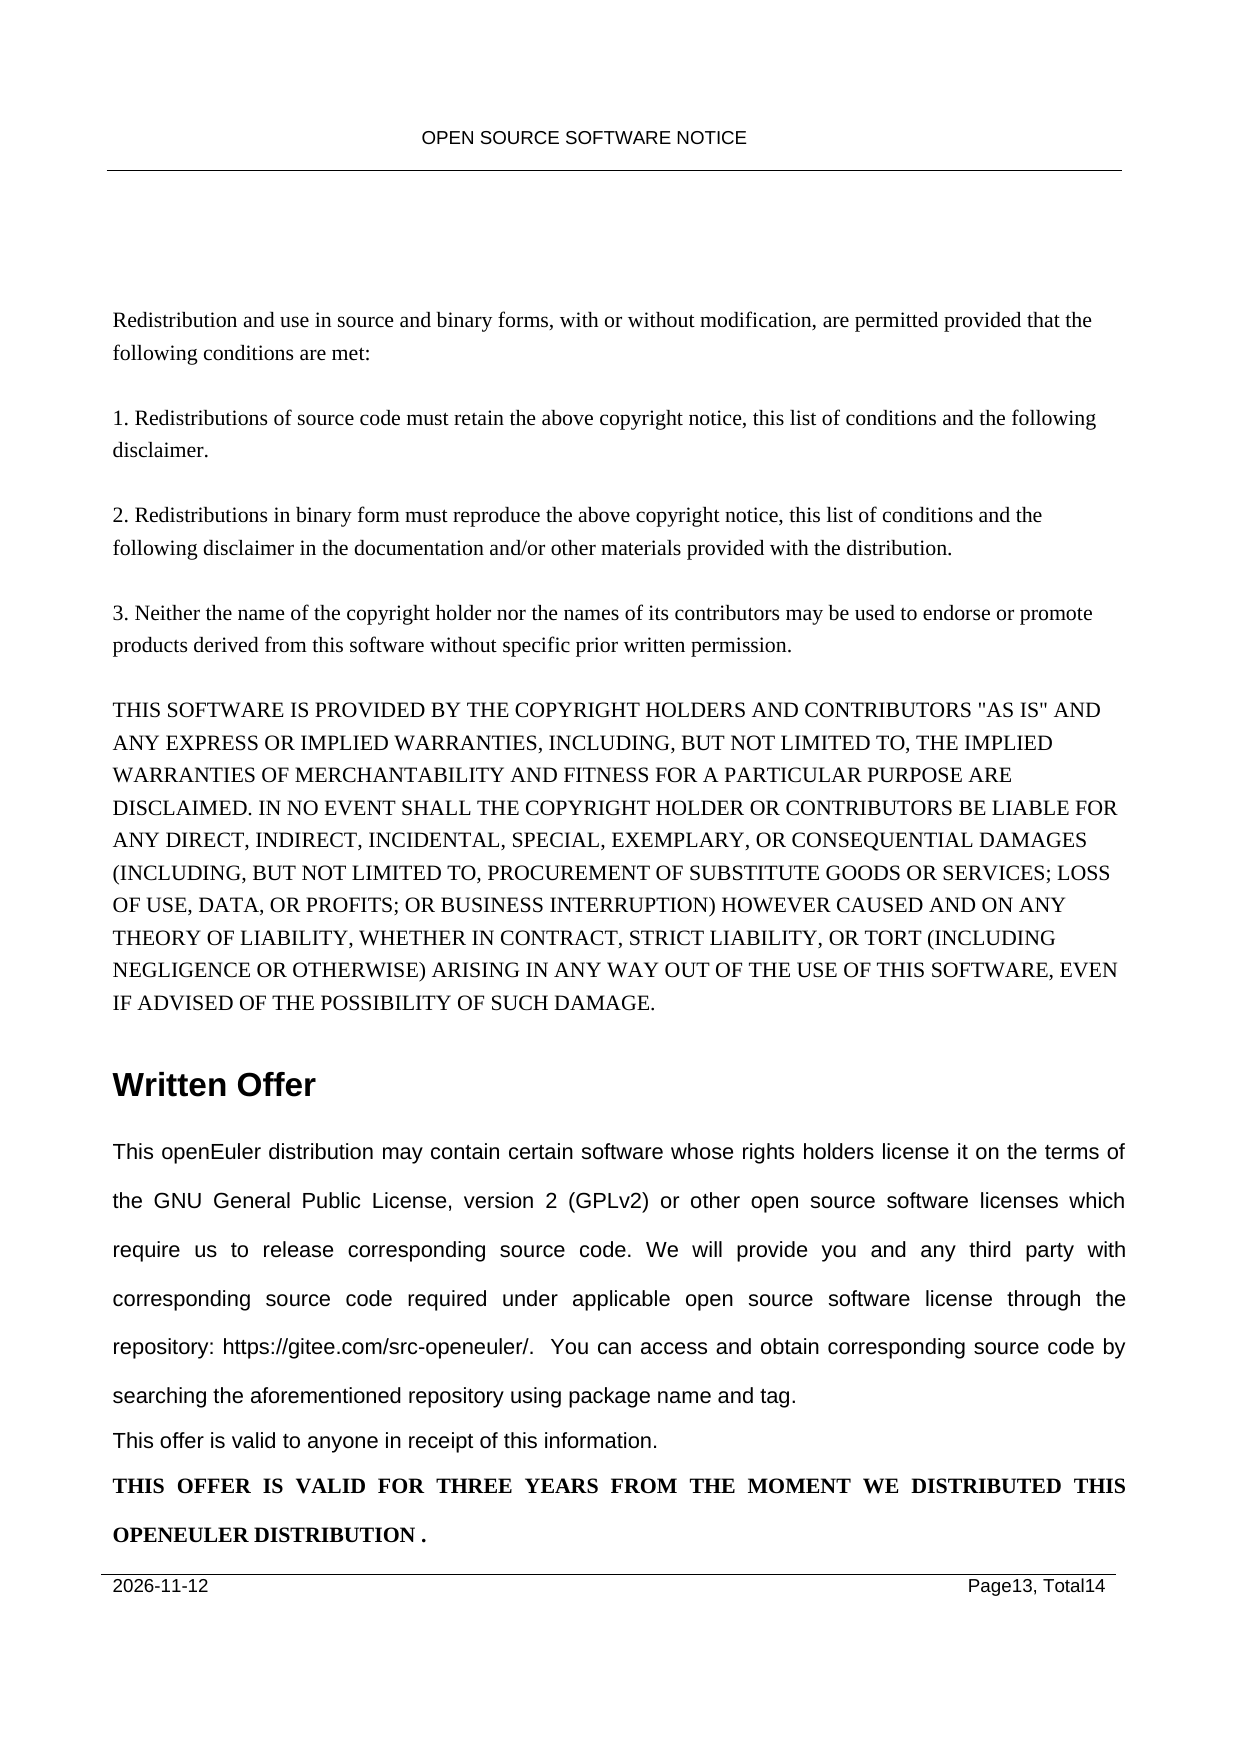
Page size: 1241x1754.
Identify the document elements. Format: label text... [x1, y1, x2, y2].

text This offer is valid to anyone in receipt of this information. [112, 1424, 1128, 1457]
text THIS OFFER IS VALID FOR THREE YEARS FROM THE MOMENT WE DISTRIBUTED THIS OPENEULER DISTRIBUTION . [112, 1469, 1128, 1551]
text This openEuler distribution may contain certain software whose rights holders license it on the terms of the GNU General Public License, version 2 (GPLv2) or other open source software licenses which require us to release corresponding source code. We will provide you and any third party with corresponding source code required under applicable open source software license through the repository: https://gitee.com/src-openeuler/. You can access and obtain corresponding source code by searching the aforementioned repository using package name and tag. [112, 1136, 1128, 1412]
text Written Offer [112, 1051, 1128, 1116]
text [112, 206, 1128, 1051]
